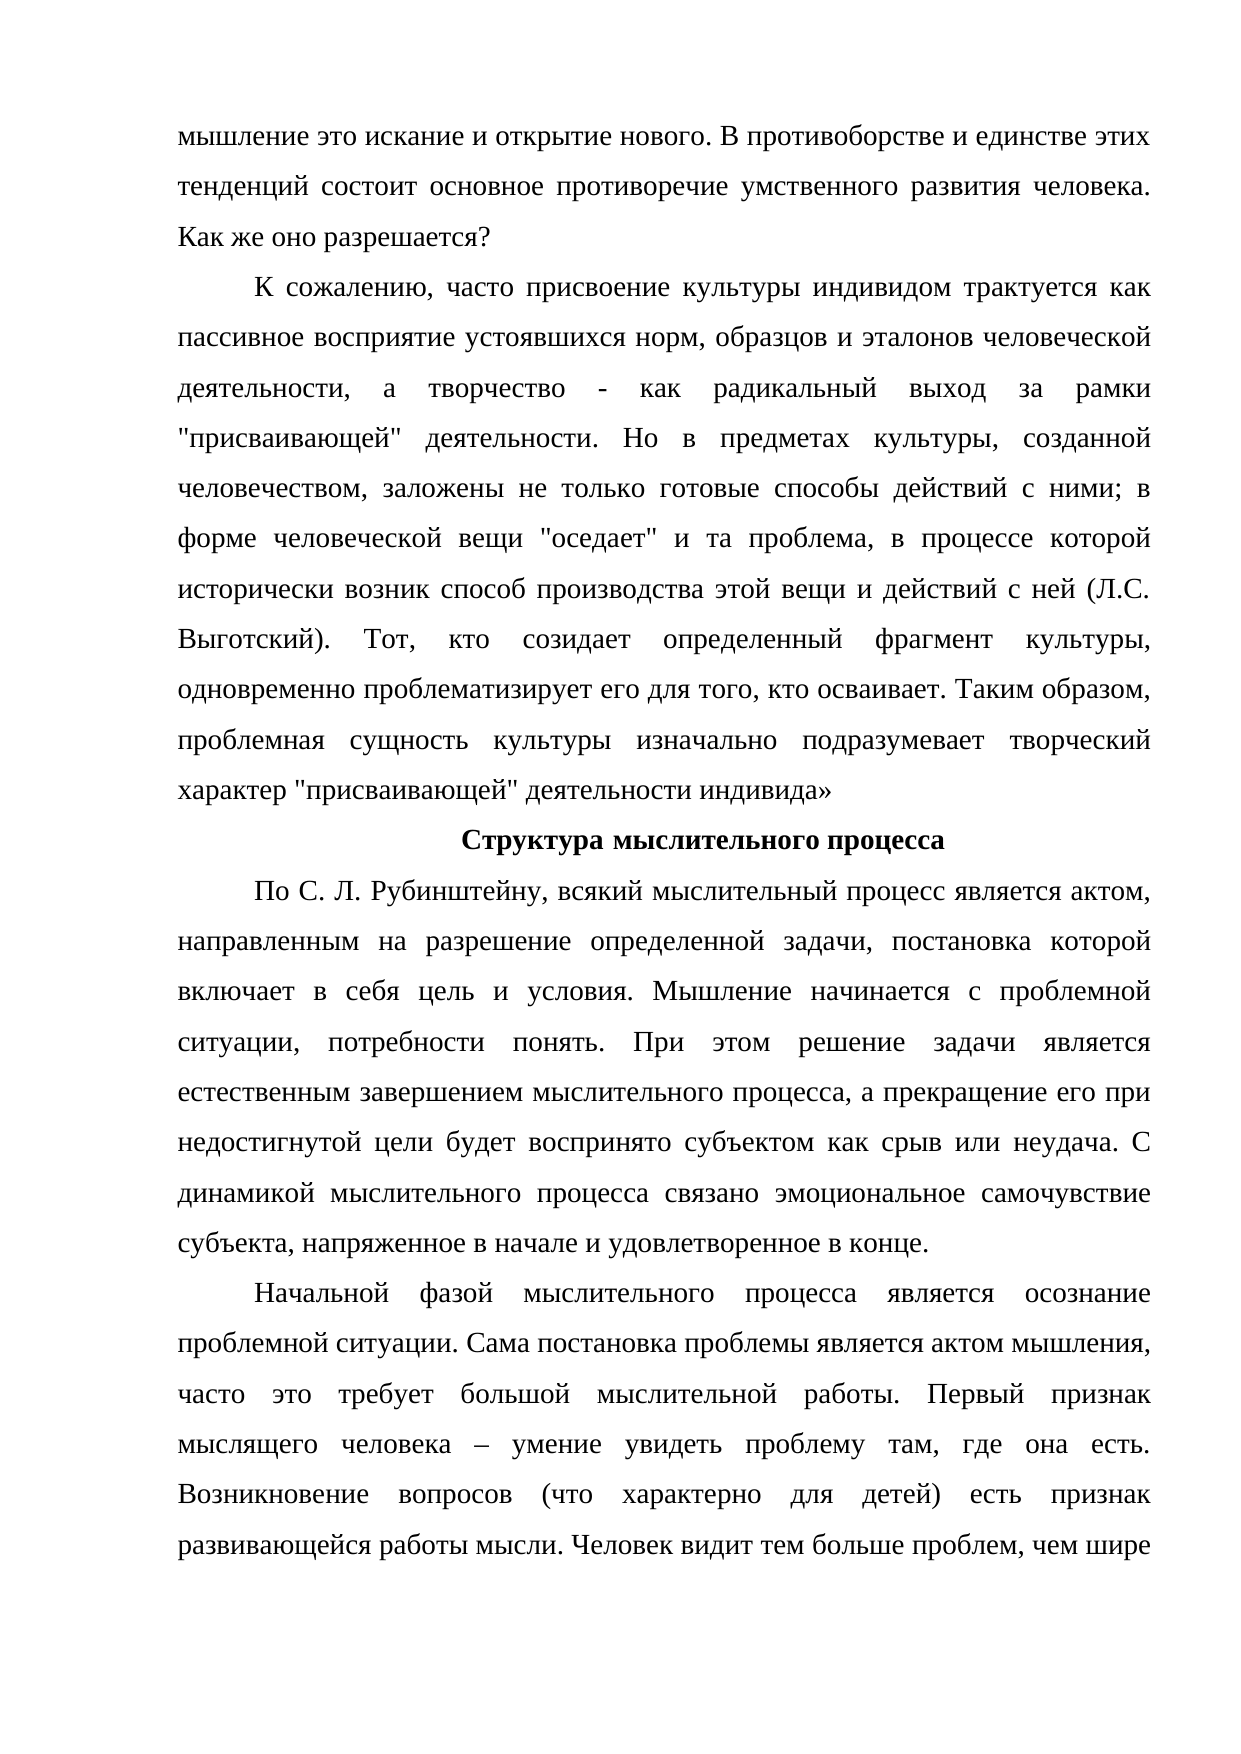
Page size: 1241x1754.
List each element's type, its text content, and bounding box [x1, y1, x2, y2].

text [177, 118, 1152, 252]
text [177, 1275, 1152, 1560]
text К сожалению, часто присвоение культуры индивидом трактуется как пассивное восприятие устоявшихся норм, образцов и эталонов человеческой деятельности, а творчество - как радикальный выход за рамки "присваивающей" деятельности. Но в предметах культуры, созданной человечеством, заложены не только готовые способы действий с ними; в форме человеческой вещи "оседает" и та проблема, в процессе которой исторически возник способ производства этой вещи и действий с ней (Л.С. Выготский). Тот, кто созидает определенный фрагмент культуры, одновременно проблематизирует его для того, кто осваивает. Таким образом, проблемная сущность культуры изначально подразумевает творческий характер "присваивающей" деятельности индивида» [177, 269, 1152, 806]
text Структура мыслительного процесса [177, 822, 1152, 856]
text По С. Л. Рубинштейну, всякий мыслительный процесс является актом, направленным на разрешение определенной задачи, постановка которой включает в себя цель и условия. Мышление начинается с проблемной ситуации, потребности понять. При этом решение задачи является естественным завершением мыслительного процесса, а прекращение его при недостигнутой цели будет воспринято субъектом как срыв или неудача. С динамикой мыслительного процесса связано эмоциональное самочувствие субъекта, напряженное в начале и удовлетворенное в конце. [177, 873, 1152, 1258]
